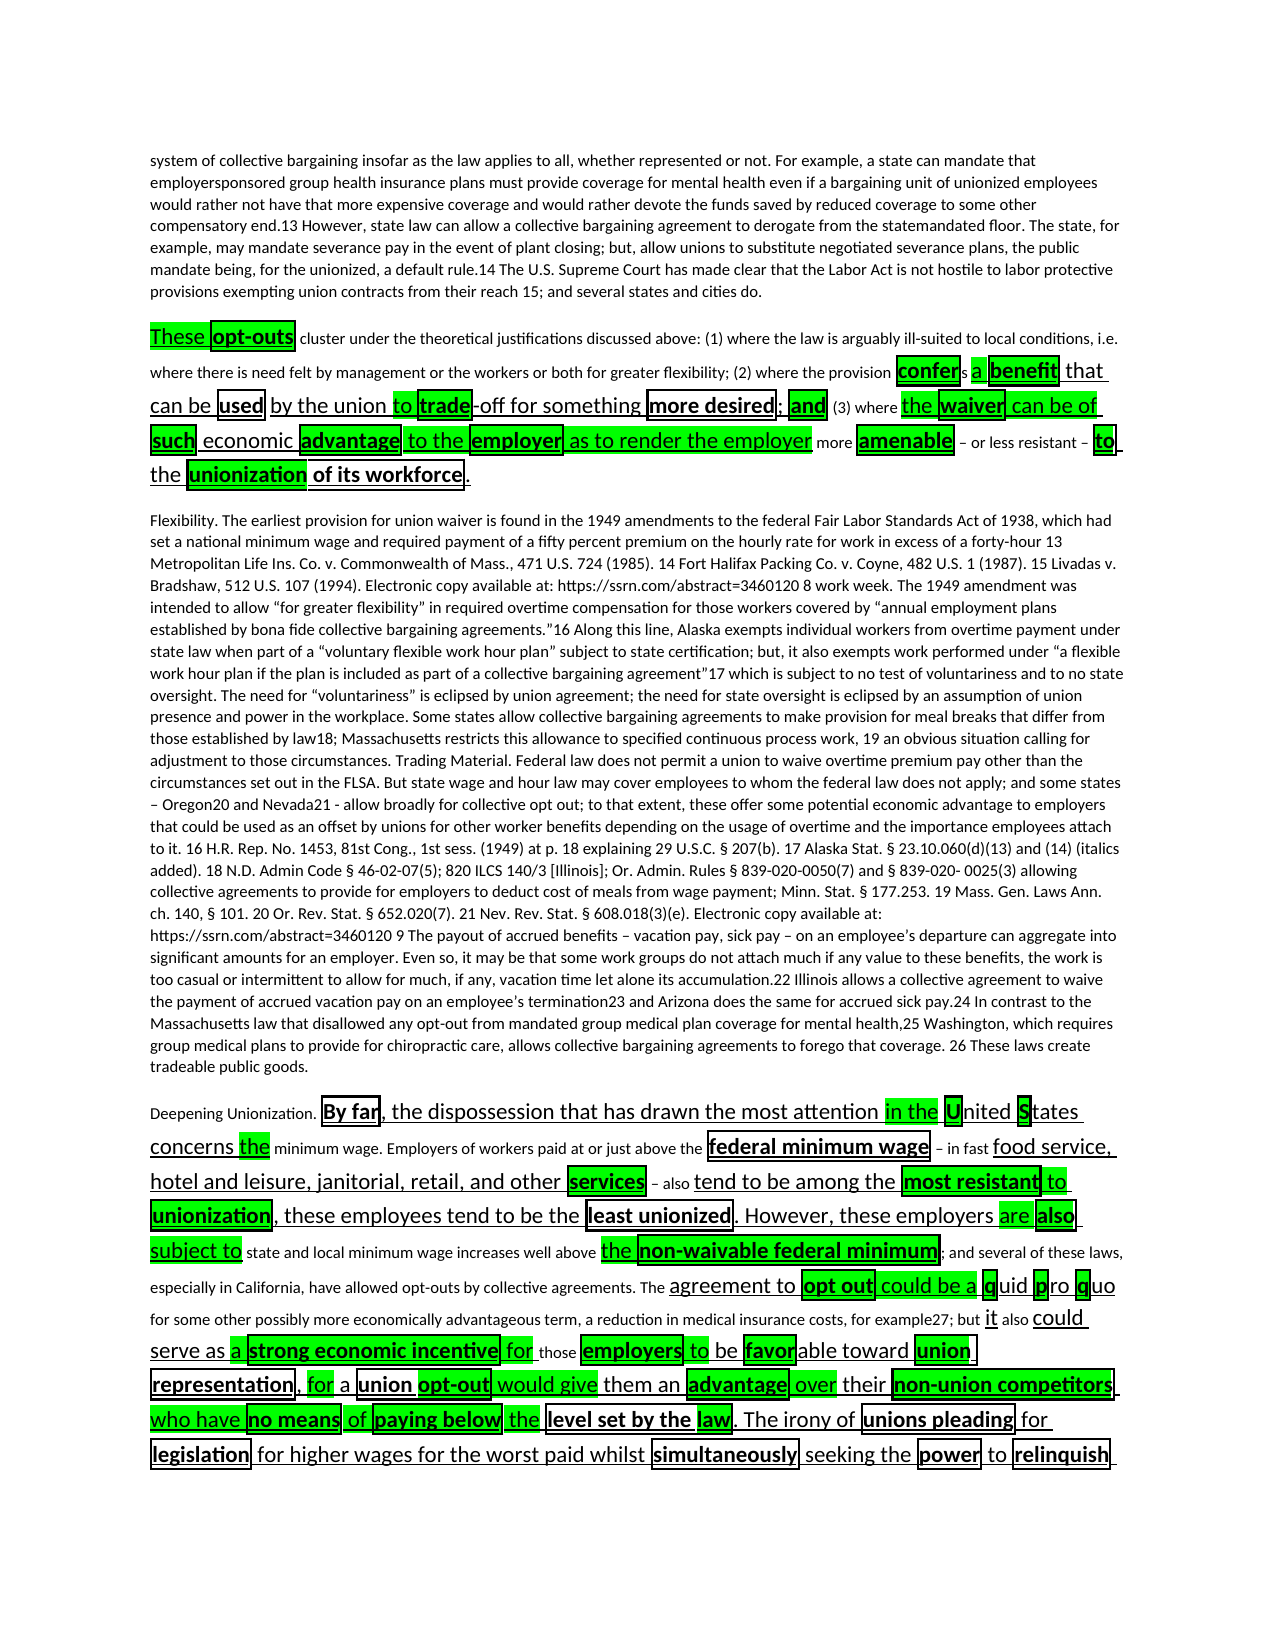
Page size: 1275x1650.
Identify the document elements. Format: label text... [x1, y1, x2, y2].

text These opt-outs cluster under the theoretical justifications discussed above: (1) where the law is arguably ill-suited to local conditions, i.e. where there is need felt by management or the workers or both for greater flexibility; (2) where the provision confers a benefit that can be used by the union to trade-off for something more desired; and (3) where the waiver can be of such economic advantage to the employer as to render the employer more amenable – or less resistant – to the unionization of its workforce. [150, 320, 1125, 491]
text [150, 150, 1125, 302]
text Flexibility. The earliest provision for union waiver is found in the 1949 amendments to the federal Fair Labor Standards Act of 1938, which had set a national minimum wage and required payment of a fifty percent premium on the hourly rate for work in excess of a forty-hour 13 Metropolitan Life Ins. Co. v. Commonwealth of Mass., 471 U.S. 724 (1985). 14 Fort Halifax Packing Co. v. Coyne, 482 U.S. 1 (1987). 15 Livadas v. Bradshaw, 512 U.S. 107 (1994). Electronic copy available at: https://ssrn.com/abstract=3460120 8 work week. The 1949 amendment was intended to allow “for greater flexibility” in required overtime compensation for those workers covered by “annual employment plans established by bona fide collective bargaining agreements.”16 Along this line, Alaska exempts individual workers from overtime payment under state law when part of a “voluntary flexible work hour plan” subject to state certification; but, it also exempts work performed under “a flexible work hour plan if the plan is included as part of a collective bargaining agreement”17 which is subject to no test of voluntariness and to no state oversight. The need for “voluntariness” is eclipsed by union agreement; the need for state oversight is eclipsed by an assumption of union presence and power in the workplace. Some states allow collective bargaining agreements to make provision for meal breaks that differ from those established by law18; Massachusetts restricts this allowance to specified continuous process work, 19 an obvious situation calling for adjustment to those circumstances. Trading Material. Federal law does not permit a union to waive overtime premium pay other than the circumstances set out in the FLSA. But state wage and hour law may cover employees to whom the federal law does not apply; and some states – Oregon20 and Nevada21 - allow broadly for collective opt out; to that extent, these offer some potential economic advantage to employers that could be used as an offset by unions for other worker benefits depending on the usage of overtime and the importance employees attach to it. 16 H.R. Rep. No. 1453, 81st Cong., 1st sess. (1949) at p. 18 explaining 29 U.S.C. § 207(b). 17 Alaska Stat. § 23.10.060(d)(13) and (14) (italics added). 18 N.D. Admin Code § 46-02-07(5); 820 ILCS 140/3 [Illinois]; Or. Admin. Rules § 839-020-0050(7) and § 839-020- 0025(3) allowing collective agreements to provide for employers to deduct cost of meals from wage payment; Minn. Stat. § 177.253. 19 Mass. Gen. Laws Ann. ch. 140, § 101. 20 Or. Rev. Stat. § 652.020(7). 21 Nev. Rev. Stat. § 608.018(3)(e). Electronic copy available at: https://ssrn.com/abstract=3460120 9 The payout of accrued benefits – vacation pay, sick pay – on an employee’s departure can aggregate into significant amounts for an employer. Even so, it may be that some work groups do not attach much if any value to these benefits, the work is too casual or intermittent to allow for much, if any, vacation time let alone its accumulation.22 Illinois allows a collective agreement to waive the payment of accrued vacation pay on an employee’s termination23 and Arizona does the same for accrued sick pay.24 In contrast to the Massachusetts law that disallowed any opt-out from mandated group medical plan coverage for mental health,25 Washington, which requires group medical plans to provide for chiropractic care, allows collective bargaining agreements to forego that coverage. 26 These laws create tradeable public goods. [150, 510, 1125, 1077]
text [150, 1095, 1125, 1470]
